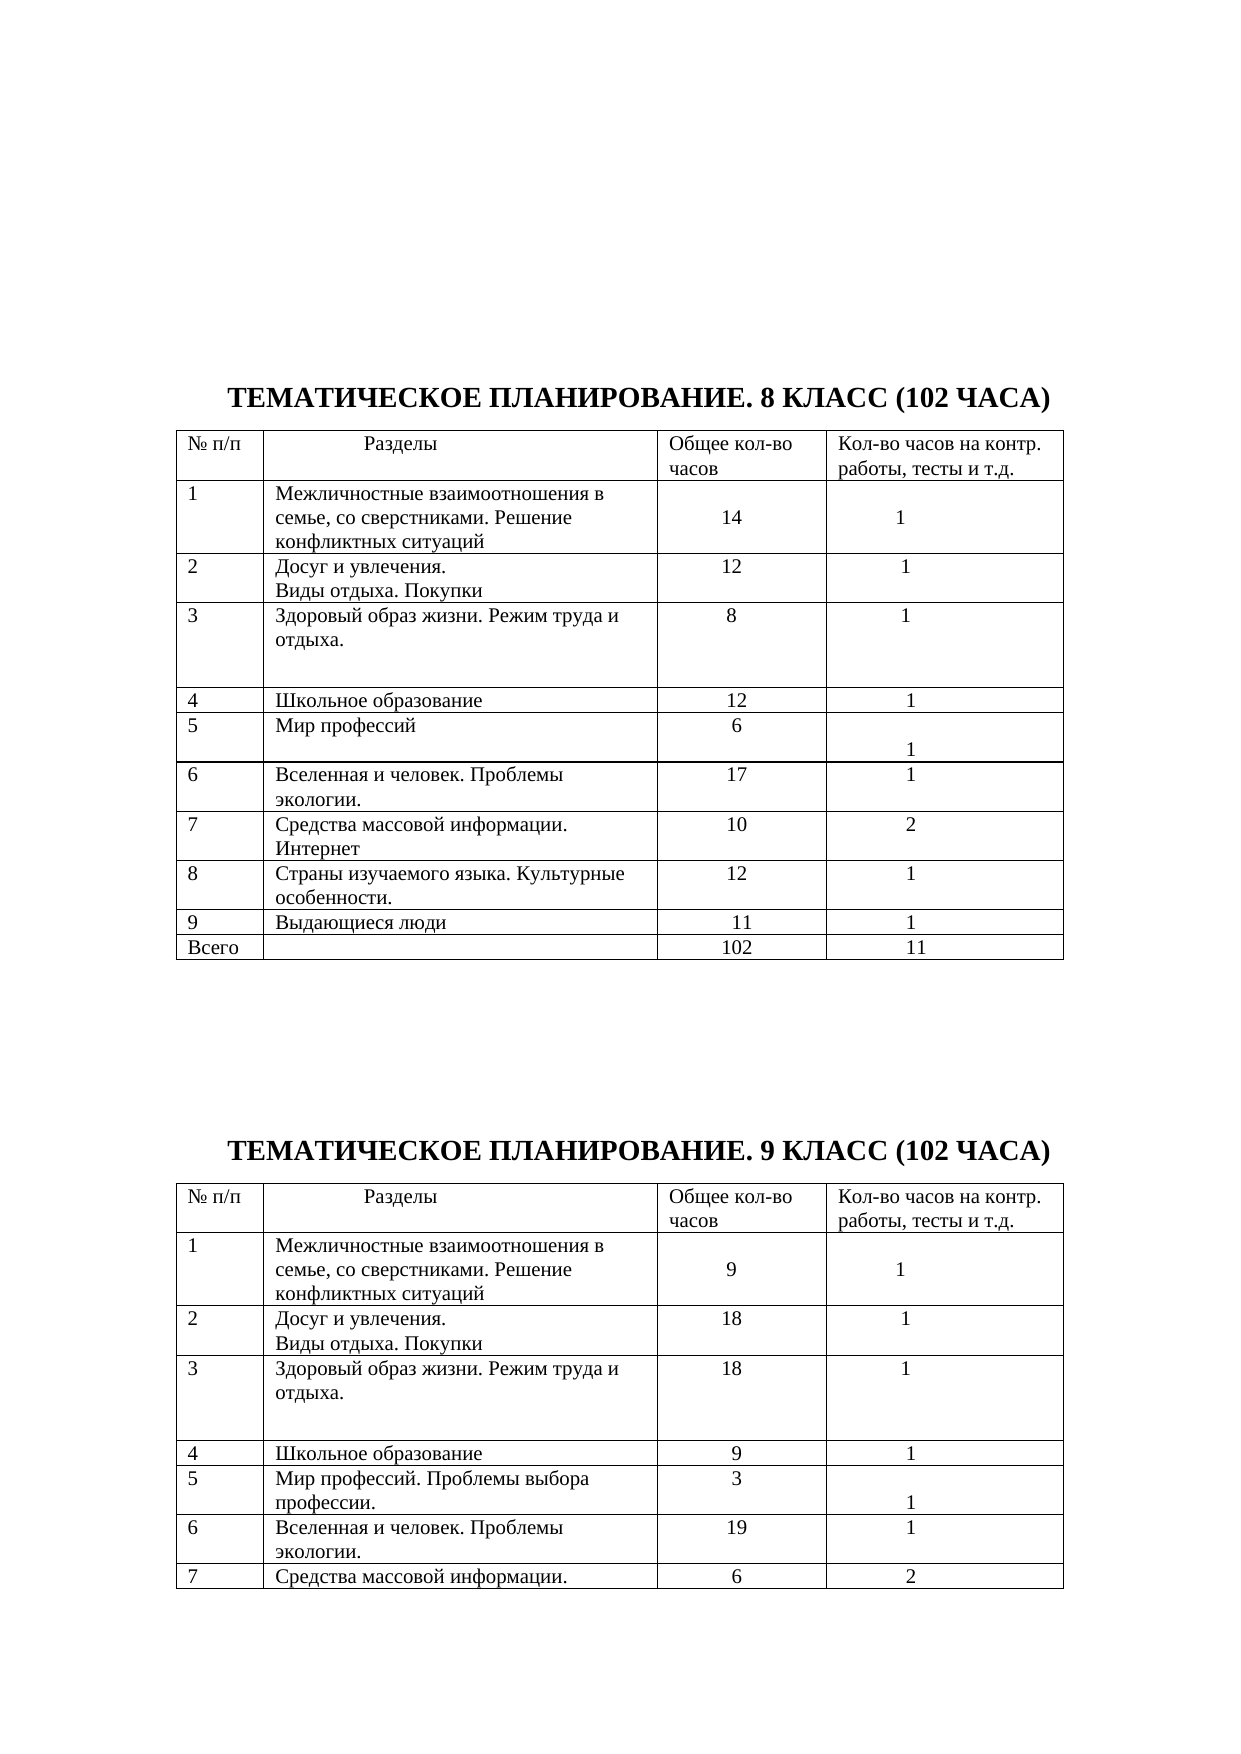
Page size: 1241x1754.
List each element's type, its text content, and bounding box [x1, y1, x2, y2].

table_cell 3 [177, 1356, 263, 1440]
table_cell 10 [658, 812, 826, 860]
table_cell 2 [177, 1306, 263, 1354]
table_cell 12 [658, 554, 826, 602]
table_cell 1 [827, 1356, 1063, 1440]
table_cell Мир профессий. Проблемы выбора профессии. [264, 1466, 657, 1514]
table_cell 5 [177, 713, 263, 761]
table_cell 1 [827, 1466, 1063, 1514]
table_cell 11 [827, 935, 1063, 959]
table_cell 1 [827, 713, 1063, 761]
table_cell 1 [827, 1441, 1063, 1465]
table_cell 6 [658, 1564, 826, 1588]
table_cell 9 [658, 1233, 826, 1305]
table_cell [264, 935, 657, 959]
table_cell 1 [177, 1233, 263, 1305]
table_cell 1 [827, 910, 1063, 934]
table_cell 2 [827, 812, 1063, 860]
table_cell 17 [658, 763, 826, 811]
table_cell 1 [827, 861, 1063, 909]
table_header Общее кол-во часов [658, 431, 826, 479]
table_cell Вселенная и человек. Проблемы экологии. [264, 1515, 657, 1563]
table_cell 7 [177, 812, 263, 860]
table_header № п/п [177, 1184, 263, 1232]
table_cell 9 [177, 910, 263, 934]
table_cell Досуг и увлечения. Виды отдыха. Покупки [264, 554, 657, 602]
table_header № п/п [177, 431, 263, 479]
table_cell 6 [177, 1515, 263, 1563]
text Тематическое планирование. 8 класс (102 часа) [187, 380, 1053, 413]
table_cell 5 [177, 1466, 263, 1514]
table_cell 3 [177, 603, 263, 687]
table_cell 12 [658, 688, 826, 712]
table_header Кол-во часов на контр. работы, тесты и т.д. [827, 431, 1063, 479]
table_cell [264, 1564, 657, 1588]
table_header Общее кол-во часов [658, 1184, 826, 1232]
table_cell 1 [827, 1233, 1063, 1305]
table_cell Здоровый образ жизни. Режим труда и отдыха. [264, 1356, 657, 1440]
table_cell 12 [658, 861, 826, 909]
table_cell 18 [658, 1306, 826, 1354]
table_cell 2 [177, 554, 263, 602]
table_cell Здоровый образ жизни. Режим труда и отдыха. [264, 603, 657, 687]
table_header Разделы [264, 1184, 657, 1232]
table_cell 4 [177, 1441, 263, 1465]
table_cell Межличностные взаимоотношения в семье, со сверстниками. Решение конфликтных ситуаций [264, 481, 657, 553]
table_cell Выдающиеся люди [264, 910, 657, 934]
table_cell 6 [177, 763, 263, 811]
table_cell Всего [177, 935, 263, 959]
table_cell 11 [658, 910, 826, 934]
table_cell 19 [658, 1515, 826, 1563]
table_header Кол-во часов на контр. работы, тесты и т.д. [827, 1184, 1063, 1232]
table_cell 3 [658, 1466, 826, 1514]
table_cell 1 [827, 763, 1063, 811]
table_cell 1 [827, 481, 1063, 553]
table_cell 1 [177, 481, 263, 553]
table_cell Межличностные взаимоотношения в семье, со сверстниками. Решение конфликтных ситуаций [264, 1233, 657, 1305]
table_cell Досуг и увлечения. Виды отдыха. Покупки [264, 1306, 657, 1354]
table_cell 1 [827, 554, 1063, 602]
table_cell Школьное образование [264, 688, 657, 712]
table_cell Средства массовой информации. Интернет [264, 812, 657, 860]
table_cell 2 [827, 1564, 1063, 1588]
table_cell 9 [658, 1441, 826, 1465]
table_cell 6 [658, 713, 826, 761]
table_cell Школьное образование [264, 1441, 657, 1465]
table_cell 1 [827, 603, 1063, 687]
table_cell Страны изучаемого языка. Культурные особенности. [264, 861, 657, 909]
table_cell 7 [177, 1564, 263, 1588]
table_cell 1 [827, 688, 1063, 712]
table_cell 1 [827, 1515, 1063, 1563]
table_cell Вселенная и человек. Проблемы экологии. [264, 763, 657, 811]
table_cell Мир профессий [264, 713, 657, 761]
table_cell 4 [177, 688, 263, 712]
text Тематическое планирование. 9 класс (102 часа) [187, 1133, 1053, 1166]
table_cell 102 [658, 935, 826, 959]
table_cell 8 [658, 603, 826, 687]
table_cell 8 [177, 861, 263, 909]
table_cell 18 [658, 1356, 826, 1440]
table_header Разделы [264, 431, 657, 479]
table_cell 14 [658, 481, 826, 553]
table_cell 1 [827, 1306, 1063, 1354]
